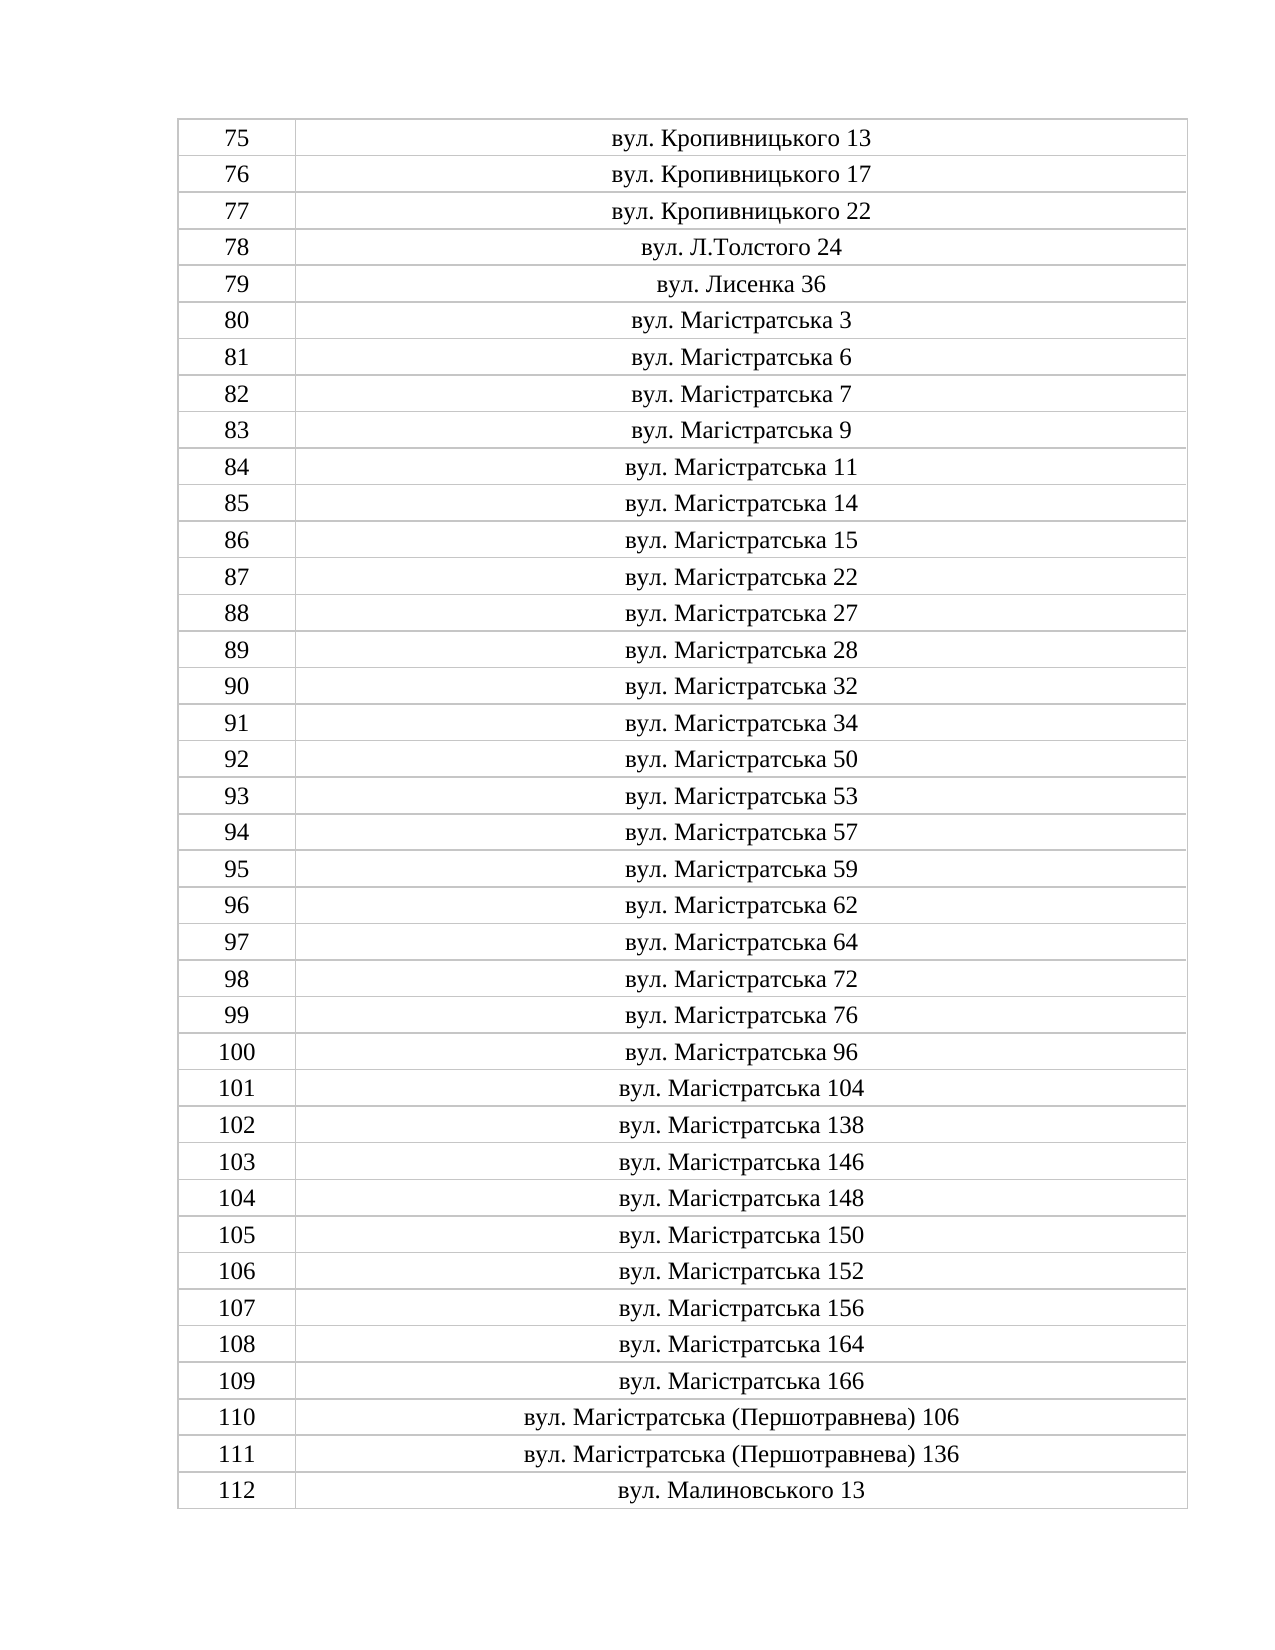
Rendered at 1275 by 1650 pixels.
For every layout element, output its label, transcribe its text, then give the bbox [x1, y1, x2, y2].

table_cell 75 [179, 120, 295, 155]
table_cell вул. Магістратська 34 [296, 703, 1187, 740]
table_cell вул. Магістратська 3 [296, 301, 1187, 337]
table_cell вул. Магістратська 146 [296, 1142, 1187, 1178]
table_cell 106 [179, 1253, 295, 1288]
table_cell 79 [179, 266, 295, 301]
table_cell 86 [179, 522, 295, 557]
table_cell вул. Магістратська 53 [296, 776, 1187, 813]
table_cell 77 [179, 193, 295, 228]
table_cell 104 [179, 1180, 295, 1215]
table_cell вул. Магістратська 27 [296, 594, 1187, 630]
table_cell 98 [179, 961, 295, 996]
table_cell 83 [179, 412, 295, 447]
table_cell вул. Кропивницького 13 [296, 120, 1187, 155]
table_cell вул. Магістратська 156 [296, 1288, 1187, 1325]
table_cell вул. Магістратська 164 [296, 1325, 1187, 1361]
table_cell 103 [179, 1143, 295, 1178]
table_cell вул. Магістратська 62 [296, 886, 1187, 922]
table_cell 89 [179, 632, 295, 667]
table_cell 102 [179, 1107, 295, 1142]
table_cell 88 [179, 595, 295, 630]
table_cell 76 [179, 156, 295, 191]
table_cell 82 [179, 376, 295, 411]
table_cell 110 [179, 1400, 295, 1434]
table_cell вул. Магістратська 57 [296, 813, 1187, 849]
table_cell 87 [179, 558, 295, 593]
table_cell 112 [179, 1473, 295, 1507]
table_cell вул. Магістратська 15 [296, 520, 1187, 557]
table_cell вул. Магістратська 7 [296, 374, 1187, 411]
table_cell 93 [179, 778, 295, 813]
table_cell вул. Магістратська 9 [296, 411, 1187, 447]
table_cell 95 [179, 851, 295, 886]
table_cell 90 [179, 668, 295, 703]
table_cell 100 [179, 1034, 295, 1069]
table_cell 81 [179, 339, 295, 374]
table_cell вул. Кропивницького 22 [296, 191, 1187, 228]
table_cell вул. Магістратська 166 [296, 1361, 1187, 1398]
table_cell 78 [179, 230, 295, 264]
table_cell вул. Магістратська (Першотравнева) 106 [296, 1398, 1187, 1434]
table_cell 111 [179, 1436, 295, 1471]
table_cell вул. Магістратська 11 [296, 447, 1187, 484]
table_cell 96 [179, 888, 295, 922]
table_cell вул. Магістратська 96 [296, 1032, 1187, 1069]
table_cell вул. Магістратська 50 [296, 740, 1187, 776]
table_cell 101 [179, 1070, 295, 1105]
table_cell вул. Л.Толстого 24 [296, 228, 1187, 264]
table_cell вул. Магістратська 14 [296, 484, 1187, 520]
table_cell 97 [179, 924, 295, 959]
table_cell вул. Магістратська 59 [296, 849, 1187, 886]
table_cell 94 [179, 815, 295, 849]
table_cell 84 [179, 449, 295, 484]
table_cell 105 [179, 1217, 295, 1252]
table_cell вул. Магістратська 72 [296, 959, 1187, 996]
table_cell вул. Магістратська 22 [296, 557, 1187, 593]
table_cell 108 [179, 1326, 295, 1361]
table_cell вул. Магістратська 150 [296, 1215, 1187, 1252]
table_cell вул. Малиновського 13 [296, 1471, 1187, 1507]
table_cell 85 [179, 485, 295, 520]
table_cell 80 [179, 303, 295, 337]
table_cell вул. Магістратська 64 [296, 923, 1187, 959]
table_cell вул. Лисенка 36 [296, 264, 1187, 301]
table_cell 91 [179, 705, 295, 740]
table_cell вул. Магістратська 76 [296, 996, 1187, 1032]
table_cell 92 [179, 741, 295, 776]
table_cell 109 [179, 1363, 295, 1398]
table_cell вул. Магістратська 32 [296, 667, 1187, 703]
table_cell вул. Магістратська (Першотравнева) 136 [296, 1434, 1187, 1471]
table_cell вул. Магістратська 152 [296, 1252, 1187, 1288]
table_cell 99 [179, 997, 295, 1032]
table_cell вул. Магістратська 104 [296, 1069, 1187, 1105]
table_cell вул. Кропивницького 17 [296, 155, 1187, 191]
table_cell вул. Магістратська 148 [296, 1179, 1187, 1215]
table_cell 107 [179, 1290, 295, 1325]
table_cell вул. Магістратська 28 [296, 630, 1187, 667]
table_cell вул. Магістратська 6 [296, 338, 1187, 374]
table_cell вул. Магістратська 138 [296, 1105, 1187, 1142]
